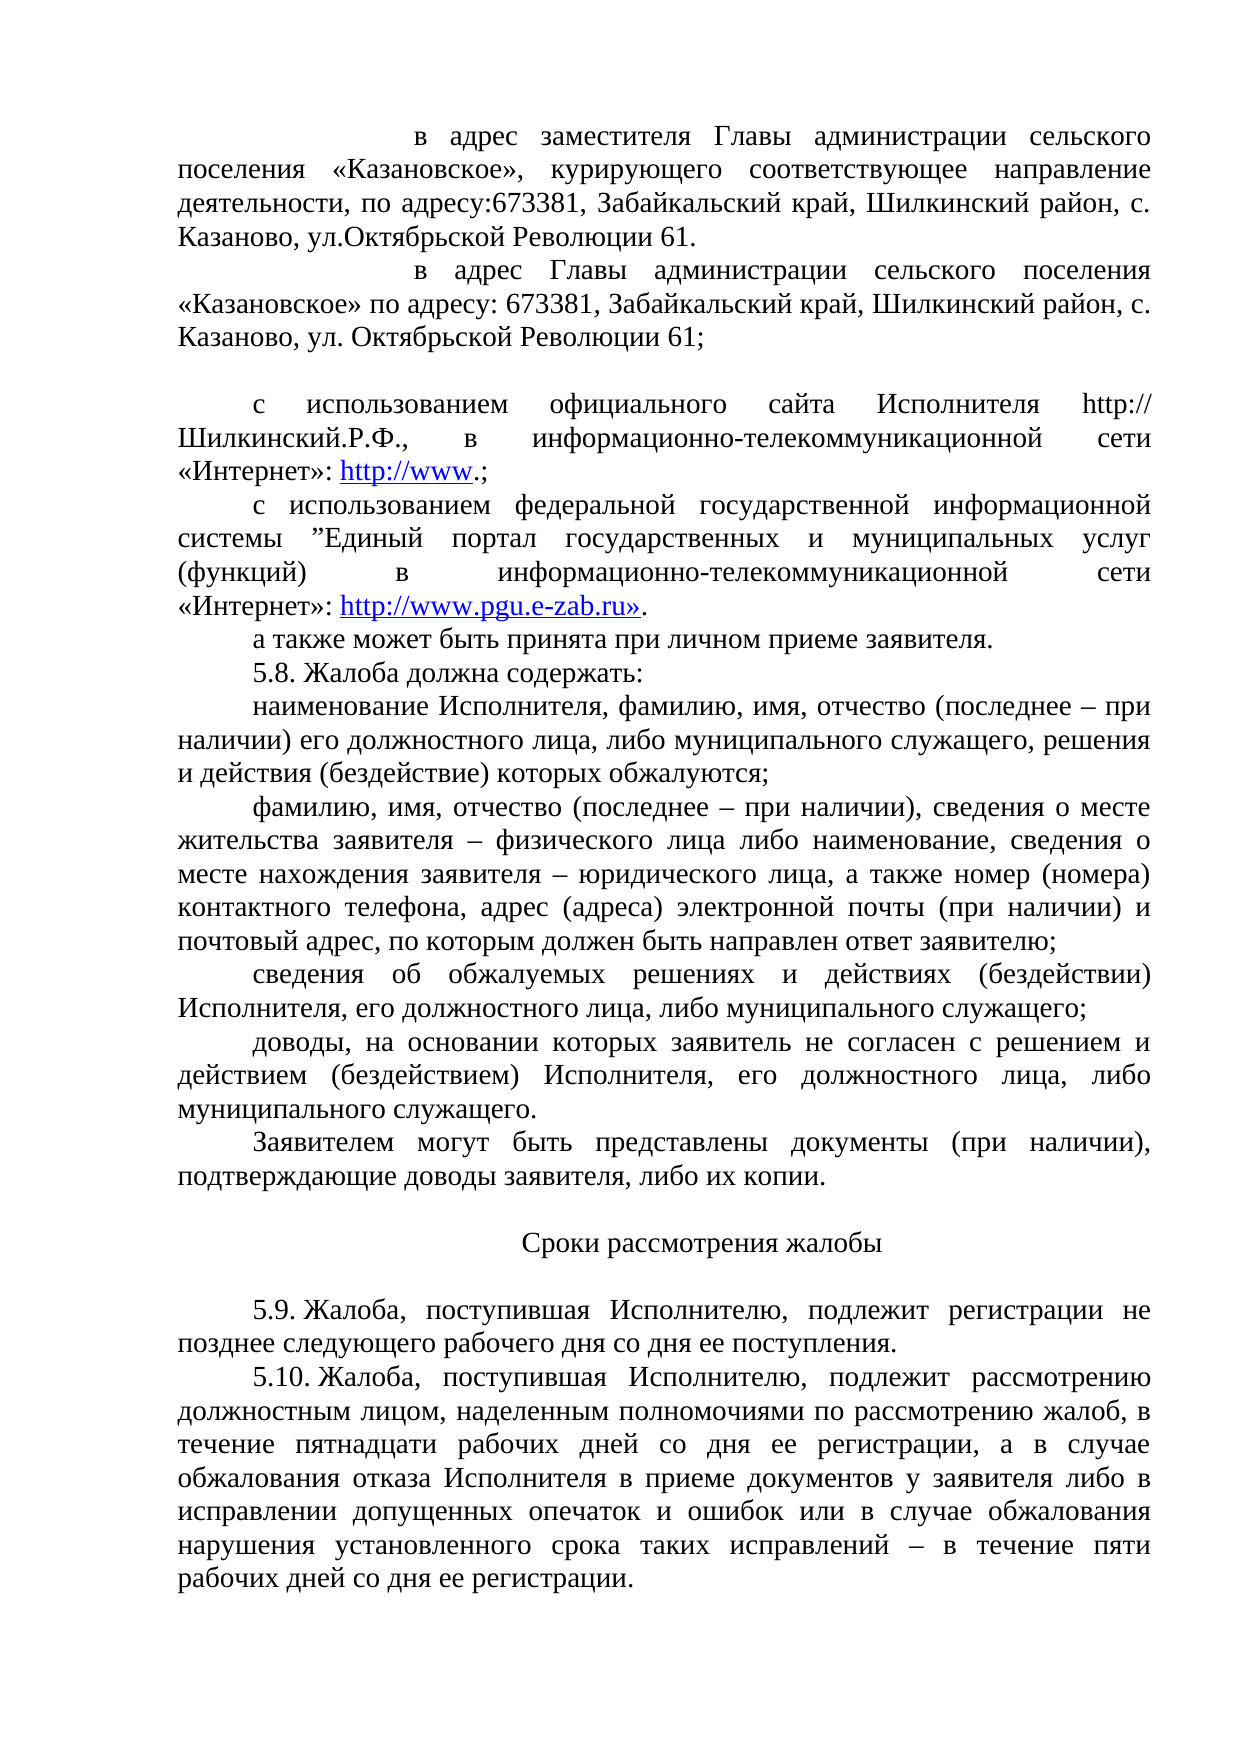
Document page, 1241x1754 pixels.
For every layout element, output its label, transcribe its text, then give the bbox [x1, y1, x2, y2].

text а также может быть принята при личном приеме заявителя. [177, 621, 1152, 655]
text доводы, на основании которых заявитель не согласен с решением и действием (бездействием) Исполнителя, его должностного лица, либо муниципального служащего. [177, 1024, 1152, 1124]
text наименование Исполнителя, фамилию, имя, отчество (последнее – при наличии) его должностного лица, либо муниципального служащего, решения и действия (бездействие) которых обжалуются; [177, 688, 1152, 789]
text с использованием федеральной государственной информационной системы ”Единый портал государственных и муниципальных услуг (функций) в информационно-телекоммуникационной сети «Интернет»: http://www.pgu.e-zab.ru». [177, 487, 1152, 621]
text в адрес Главы администрации сельского поселения «Казановское» по адресу: 673381, Забайкальский край, Шилкинский район, с. Казаново, ул. Октябрьской Революции 61; [177, 252, 1152, 353]
text 5.8. Жалоба должна содержать: [177, 655, 1152, 688]
text сведения об обжалуемых решениях и действиях (бездействии) Исполнителя, его должностного лица, либо муниципального служащего; [177, 957, 1152, 1024]
text с использованием официального сайта Исполнителя http:// Шилкинский.Р.Ф., в информационно-телекоммуникационной сети «Интернет»: http://www.; [177, 386, 1152, 487]
text в адрес заместителя Главы администрации сельского поселения «Казановское», курирующего соответствующее направление деятельности, по адресу:673381, Забайкальский край, Шилкинский район, с. Казаново, ул.Октябрьской Революции 61. [177, 118, 1152, 252]
text фамилию, имя, отчество (последнее – при наличии), сведения о месте жительства заявителя – физического лица либо наименование, сведения о месте нахождения заявителя – юридического лица, а также номер (номера) контактного телефона, адрес (адреса) электронной почты (при наличии) и почтовый адрес, по которым должен быть направлен ответ заявителю; [177, 789, 1152, 957]
text 5.10. Жалоба, поступившая Исполнителю, подлежит рассмотрению должностным лицом, наделенным полномочиями по рассмотрению жалоб, в течение пятнадцати рабочих дней со дня ее регистрации, а в случае обжалования отказа Исполнителя в приеме документов у заявителя либо в исправлении допущенных опечаток и ошибок или в случае обжалования нарушения установленного срока таких исправлений – в течение пяти рабочих дней со дня ее регистрации. [177, 1359, 1152, 1594]
text Заявителем могут быть представлены документы (при наличии), подтверждающие доводы заявителя, либо их копии. [177, 1124, 1152, 1191]
text Сроки рассмотрения жалобы [177, 1225, 1152, 1258]
text 5.9. Жалоба, поступившая Исполнителю, подлежит регистрации не позднее следующего рабочего дня со дня ее поступления. [177, 1292, 1152, 1359]
